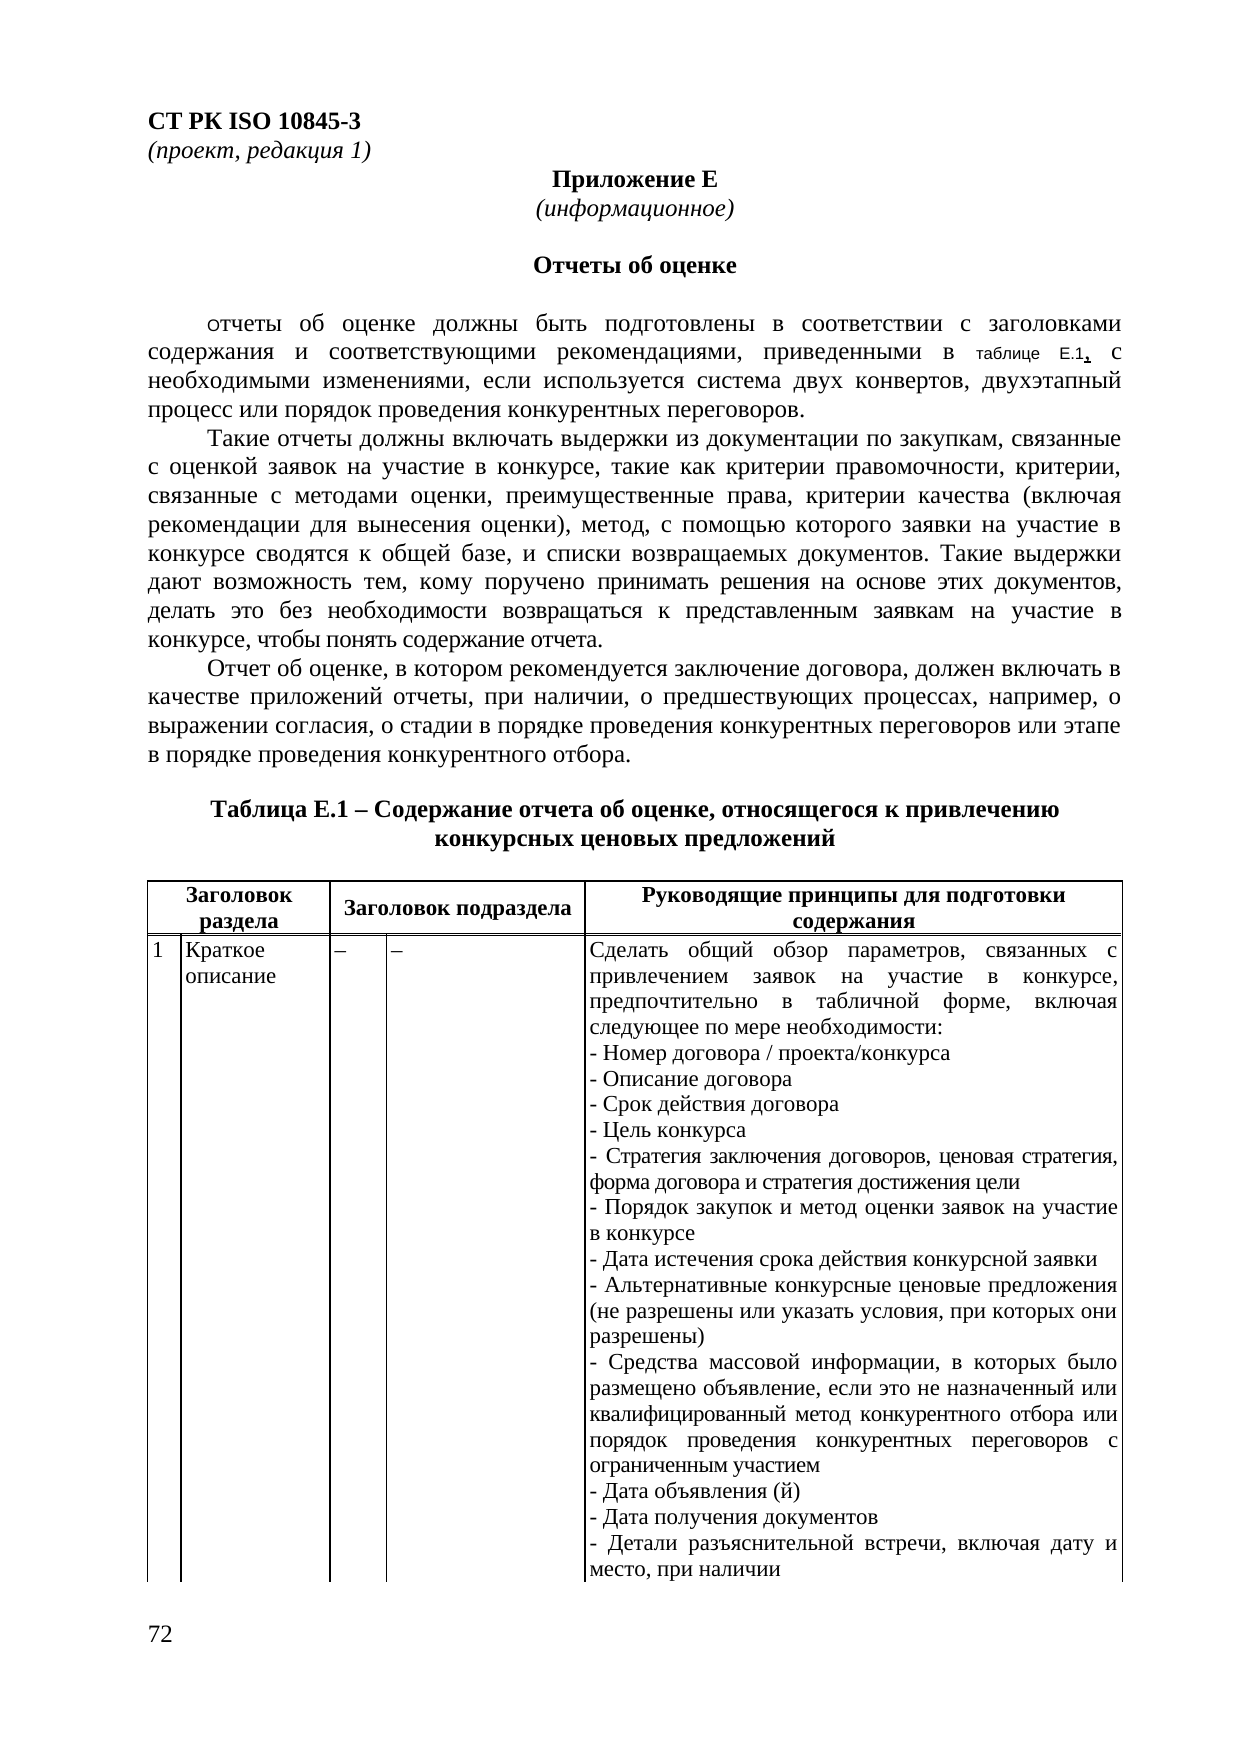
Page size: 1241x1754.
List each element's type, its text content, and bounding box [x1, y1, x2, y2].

table_header Заголовок подраздела [331, 882, 584, 933]
text Отчеты об оценке [148, 250, 1122, 279]
table_cell ‒ [387, 936, 584, 1582]
text Отчеты об оценке должны быть подготовлены в соответствии с заголовками содержания и соответствующими рекомендациями, приведенными в таблице E.1, с необходимыми изменениями, если используется система двух конвертов, двухэтапный процесс или порядок проведения конкурентных переговоров. [148, 308, 1122, 423]
table_header Заголовок раздела [148, 882, 329, 933]
table_cell ‒ [331, 936, 386, 1582]
table_cell 1 [148, 936, 180, 1582]
text Таблица E.1 – Содержание отчета об оценке, относящегося к привлечению конкурсных ценовых предложений [148, 794, 1122, 851]
text (информационное) [148, 193, 1122, 221]
text Отчет об оценке, в котором рекомендуется заключение договора, должен включать в качестве приложений отчеты, при наличии, о предшествующих процессах, например, о выражении согласия, о стадии в порядке проведения конкурентных переговоров или этапе в порядке проведения конкурентного отбора. [148, 653, 1122, 768]
table_cell Краткое описание [182, 936, 329, 1582]
text Такие отчеты должны включать выдержки из документации по закупкам, связанные с оценкой заявок на участие в конкурсе, такие как критерии правомочности, критерии, связанные с методами оценки, преимущественные права, критерии качества (включая рекомендации для вынесения оценки), метод, с помощью которого заявки на участие в конкурсе сводятся к общей базе, и списки возвращаемых документов. Такие выдержки дают возможность тем, кому поручено принимать решения на основе этих документов, делать это без необходимости возвращаться к представленным заявкам на участие в конкурсе, чтобы понять содержание отчета. [148, 423, 1122, 653]
table_header Руководящие принципы для подготовки содержания [586, 882, 1122, 933]
text Приложение Е [148, 164, 1122, 193]
